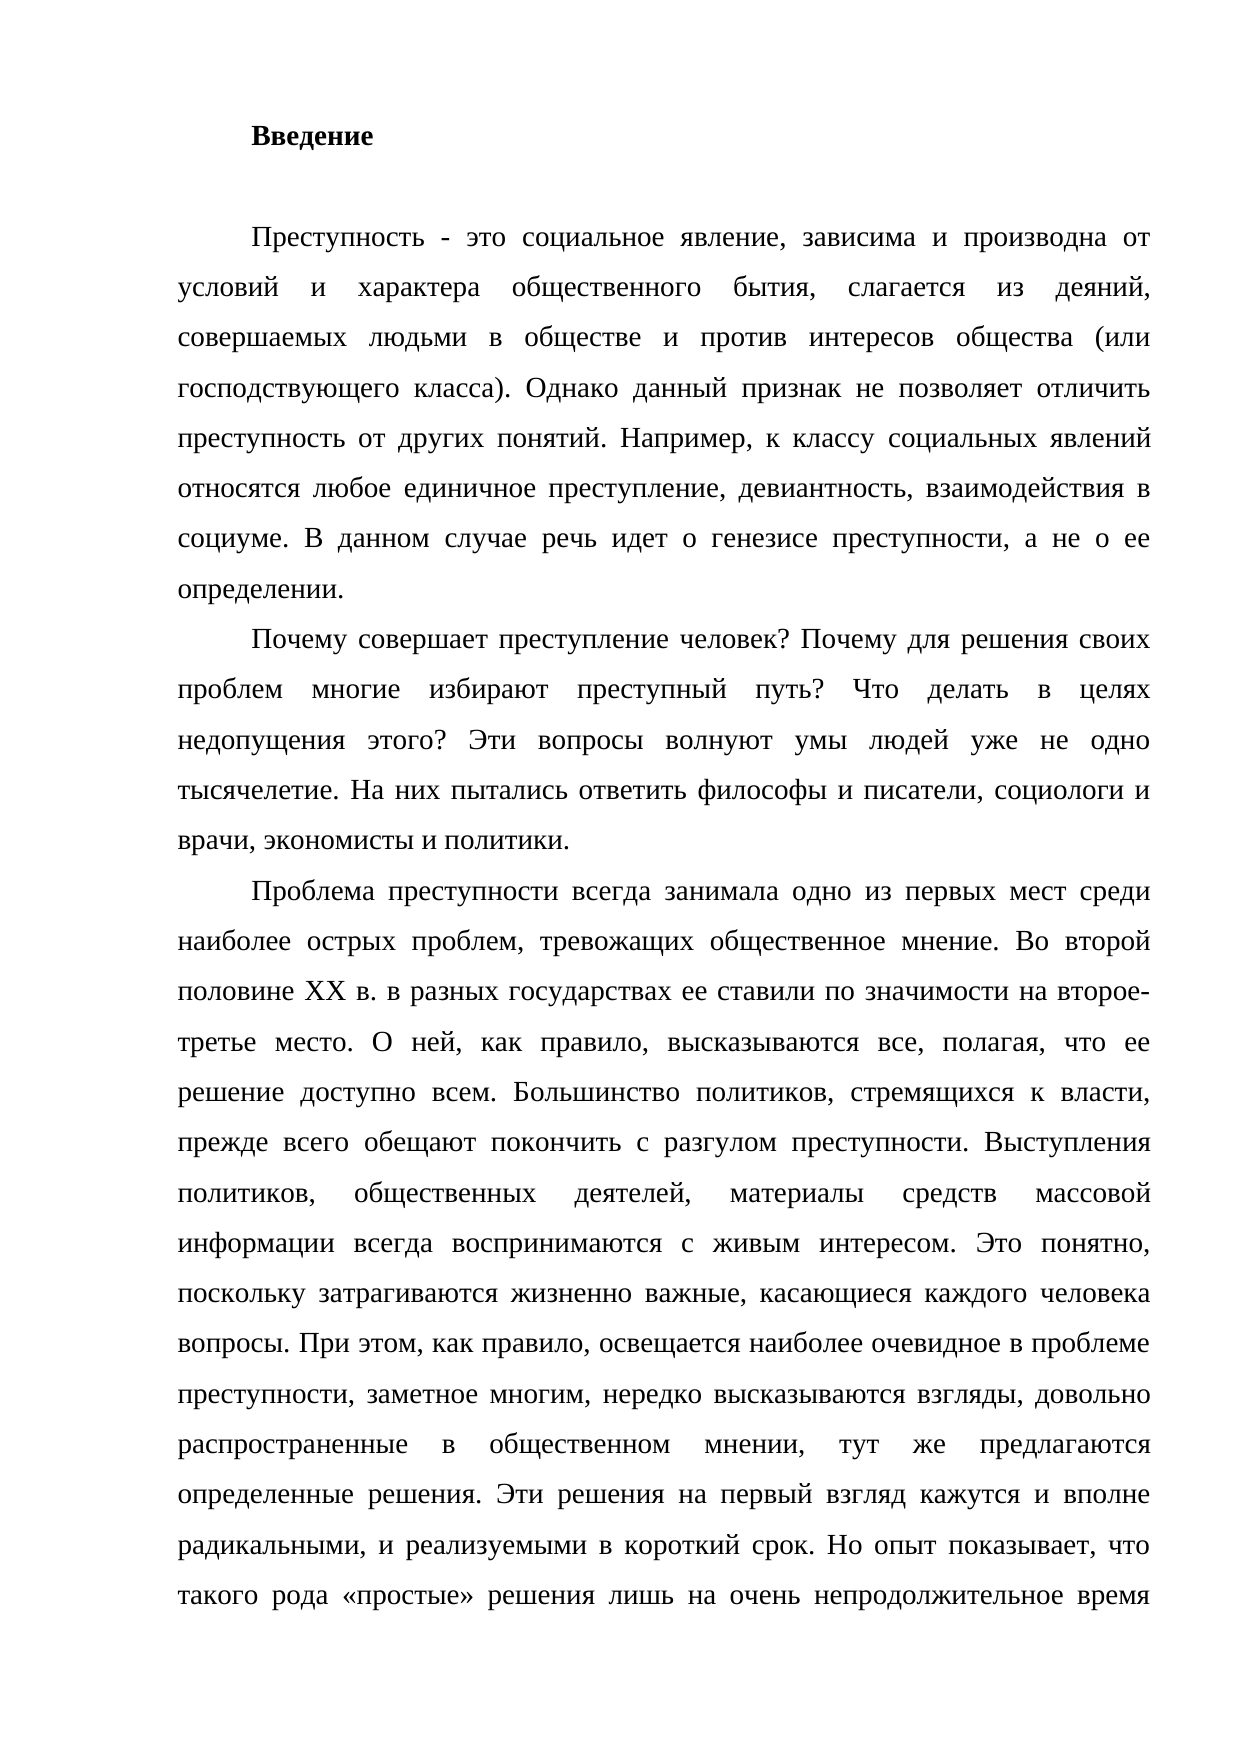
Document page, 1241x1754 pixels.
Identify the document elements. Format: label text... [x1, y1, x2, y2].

text Преступность - это социальное явление, зависима и производна от условий и характера общественного бытия, слагается из деяний, совершаемых людьми в обществе и против интересов общества (или господствующего класса). Однако данный признак не позволяет отличить преступность от других понятий. Например, к классу социальных явлений относятся любое единичное преступление, девиантность, взаимодействия в социуме. В данном случае речь идет о генезисе преступности, а не о ее определении. [177, 219, 1152, 604]
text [177, 873, 1152, 1611]
text Введение [177, 118, 1152, 152]
text Почему совершает преступление человек? Почему для решения своих проблем многие избирают преступный путь? Что делать в целях недопущения этого? Эти вопросы волнуют умы людей уже не одно тысячелетие. На них пытались ответить философы и писатели, социологи и врачи, экономисты и политики. [177, 621, 1152, 856]
